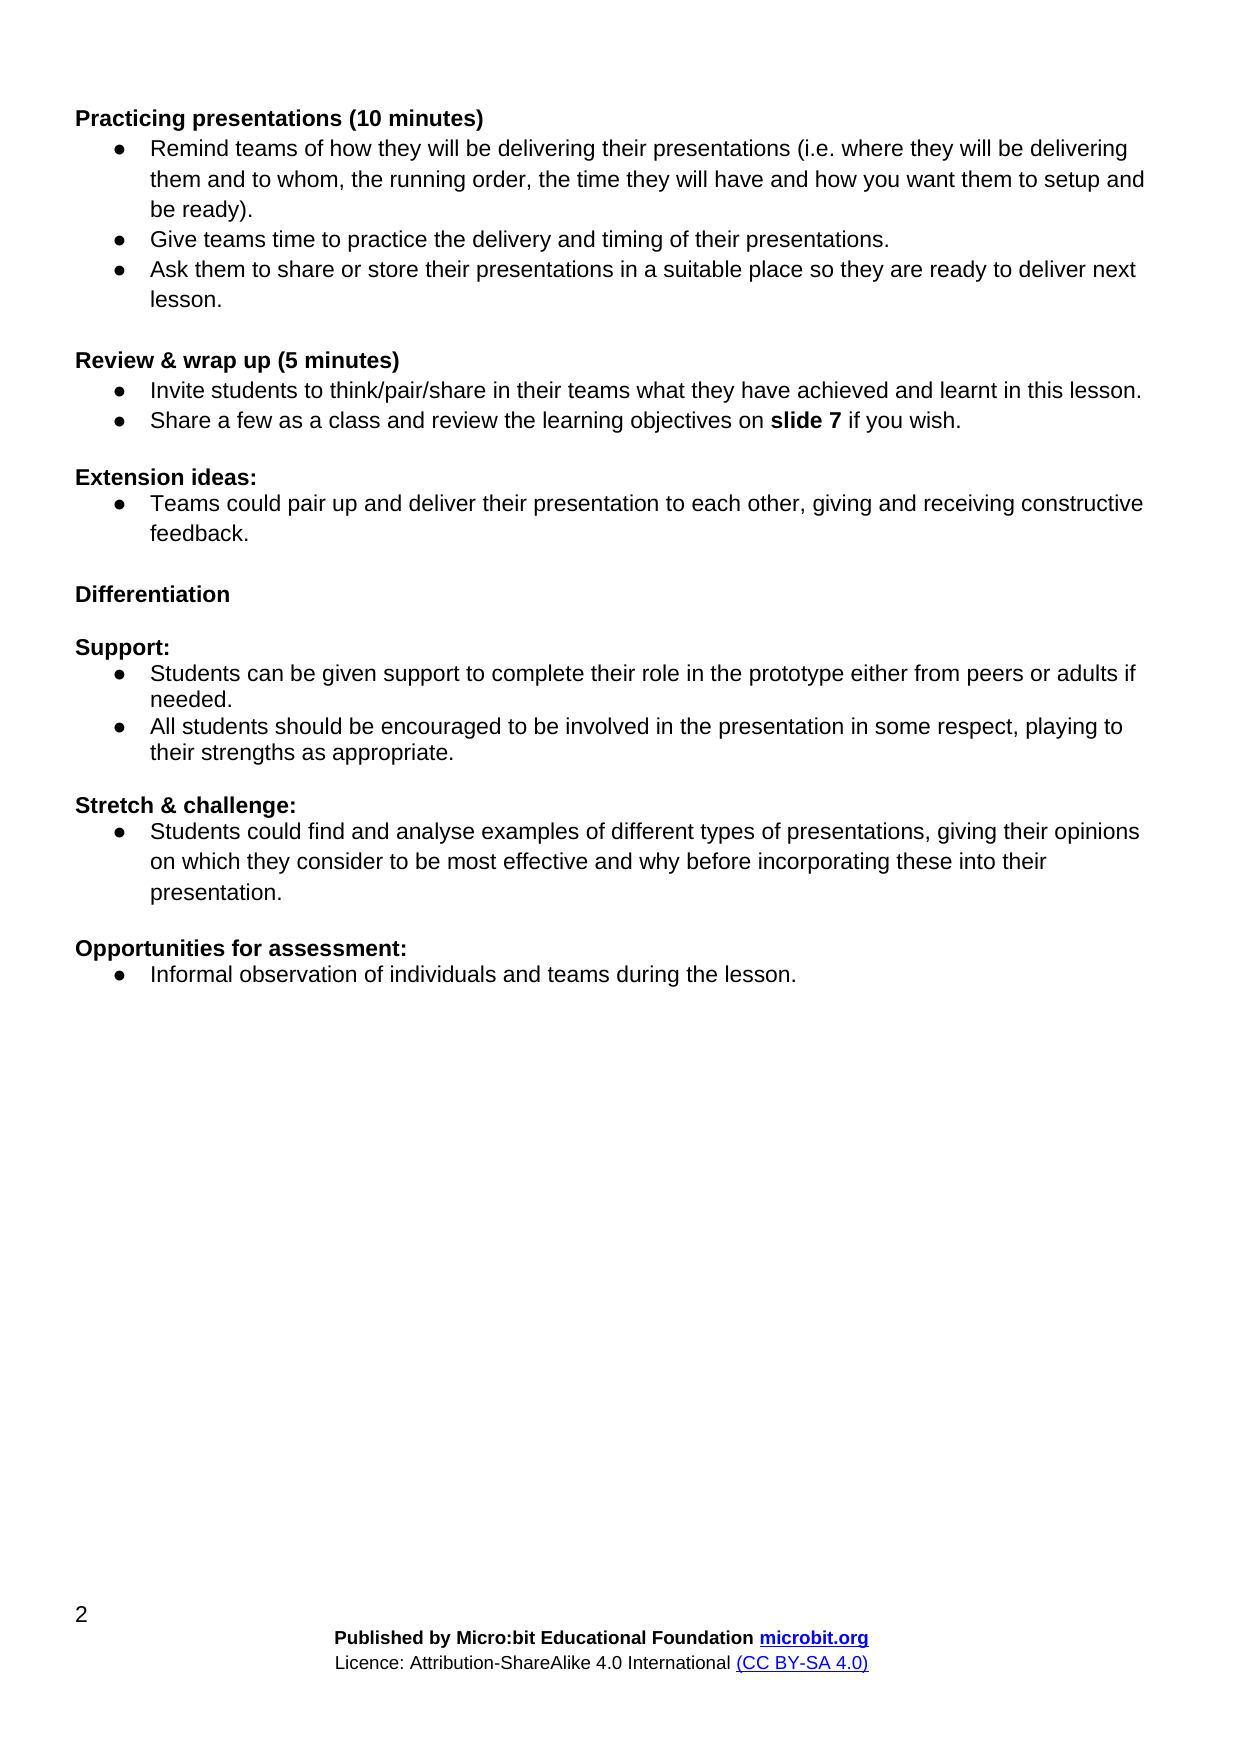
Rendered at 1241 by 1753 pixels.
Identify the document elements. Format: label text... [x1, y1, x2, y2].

list Teams could pair up and deliver their presentation to each other, giving and receiving constructive feedback. [112, 490, 1165, 547]
list Ask them to share or store their presentations in a suitable place so they are ready to deliver next lesson. [112, 256, 1165, 313]
text Practicing presentations (10 minutes) [75, 105, 1165, 132]
text Differentiation [75, 581, 1165, 607]
list All students should be encouraged to be involved in the presentation in some respect, playing to their strengths as appropriate. [112, 713, 1165, 765]
list Give teams time to practice the delivery and timing of their presentations. [112, 226, 1165, 252]
list Students can be given support to complete their role in the prototype either from peers or adults if needed. [112, 660, 1165, 713]
list Remind teams of how they will be delivering their presentations (i.e. where they will be delivering them and to whom, the running order, the time they will have and how you want them to setup and be ready). [112, 135, 1165, 222]
text Extension ideas: [75, 464, 1165, 490]
text Stretch & challenge: [75, 792, 1165, 818]
text Opportunities for assessment: [75, 935, 1165, 961]
list Informal observation of individuals and teams during the lesson. [112, 961, 1165, 988]
text Review & wrap up (5 minutes) [75, 347, 1165, 373]
list Students could find and analyse examples of different types of presentations, giving their opinions on which they consider to be most effective and why before incorporating these into their presentation. [112, 818, 1165, 905]
list Share a few as a class and review the learning objectives on slide 7 if you wish. [112, 407, 1165, 434]
text Support: [75, 633, 1165, 660]
list Invite students to think/pair/share in their teams what they have achieved and learnt in this lesson. [112, 377, 1165, 403]
